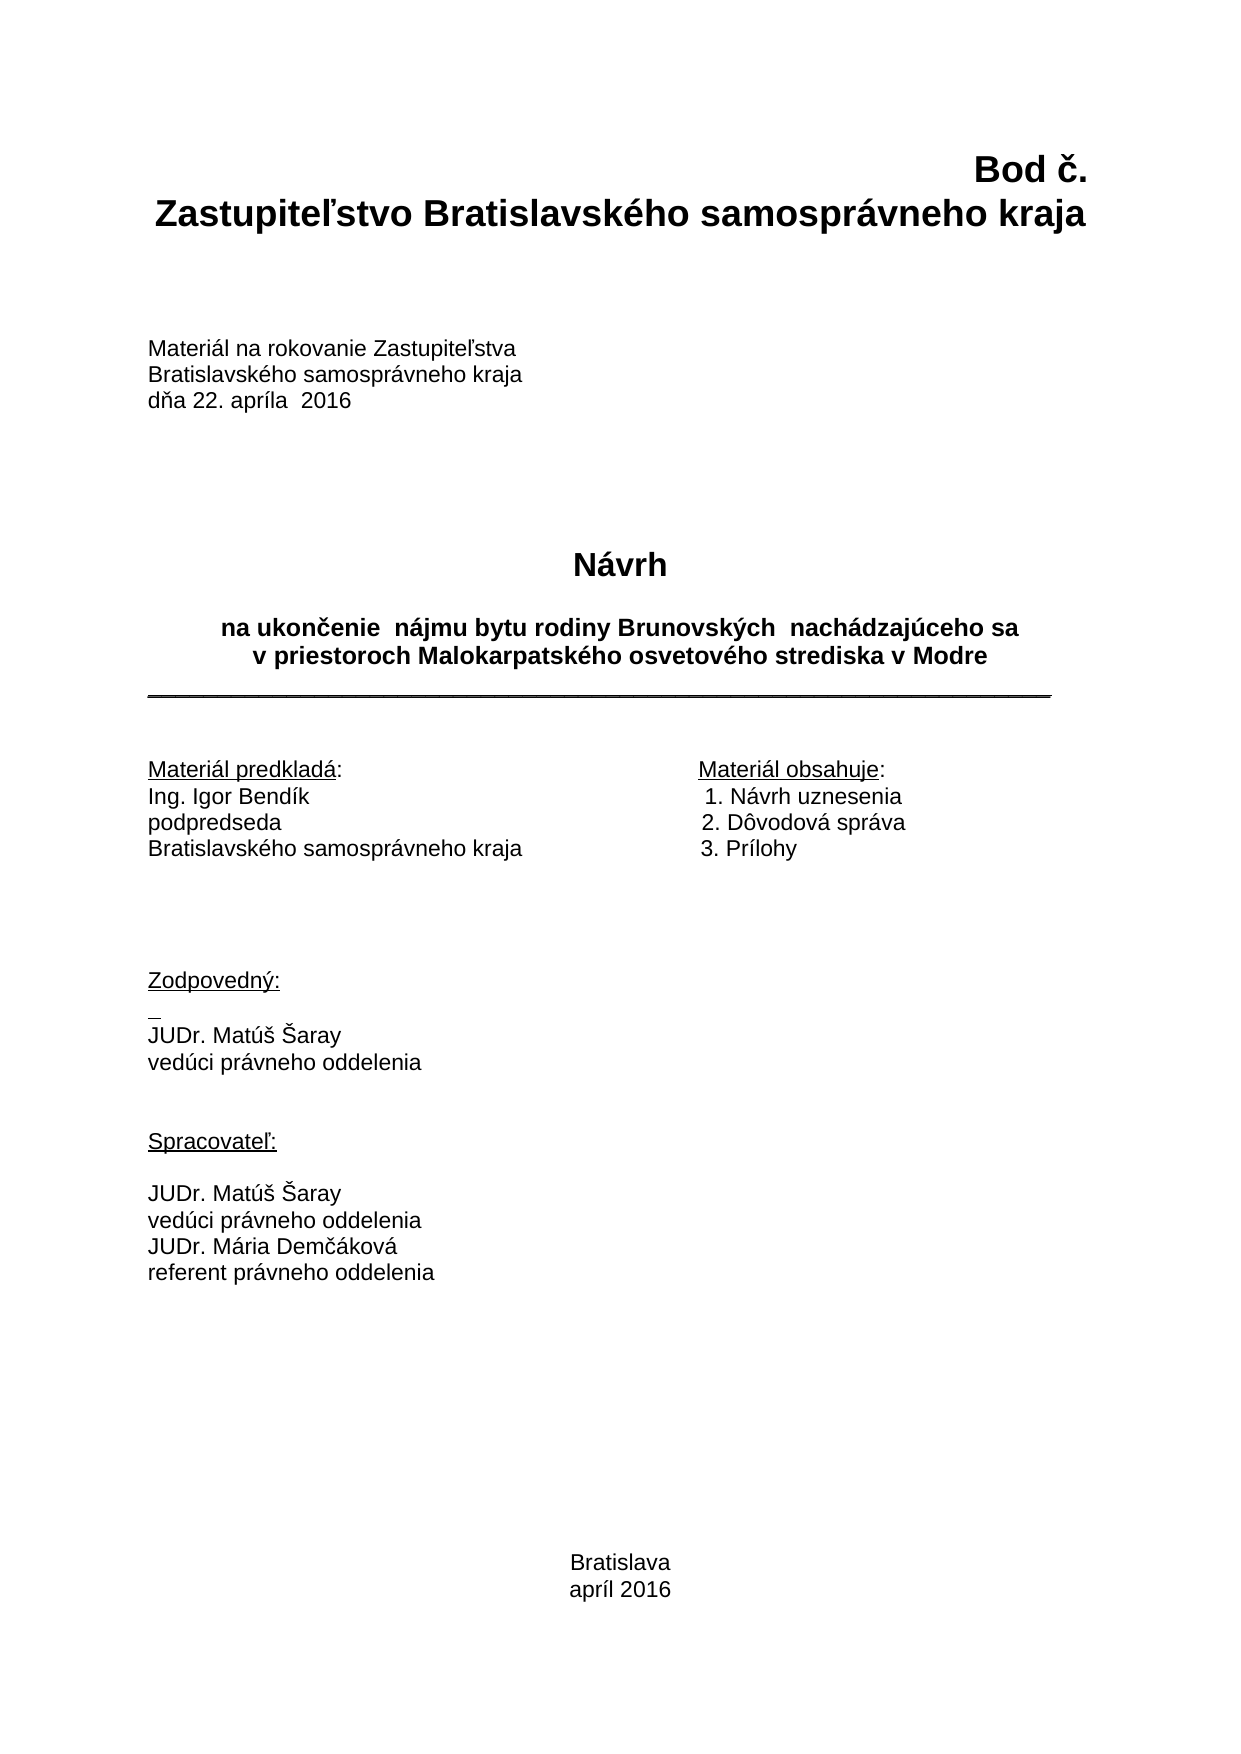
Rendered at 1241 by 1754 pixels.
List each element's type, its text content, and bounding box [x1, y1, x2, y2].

text dňa 22. apríla 2016 [148, 387, 1093, 413]
text podpredseda 2. Dôvodová správa [148, 809, 1093, 835]
text JUDr. Mária Demčáková [148, 1233, 1093, 1259]
text vedúci právneho oddelenia [148, 1048, 1093, 1075]
text _________________________________________________________________ [148, 670, 1093, 699]
text Materiál predkladá: Materiál obsahuje: [148, 756, 1093, 783]
text referent právneho oddelenia [148, 1259, 1093, 1286]
text Spracovateľ: [148, 1128, 1093, 1154]
text JUDr. Matúš Šaray [148, 1022, 1093, 1048]
text Ing. Igor Bendík 1. Návrh uznesenia [148, 783, 1093, 809]
text vedúci právneho oddelenia [148, 1207, 1093, 1233]
text na ukončenie nájmu bytu rodiny Brunovských nachádzajúceho sa v priestoroch Malokarpatského osvetového strediska v Modre [148, 612, 1093, 670]
text Zastupiteľstvo Bratislavského samosprávneho kraja [148, 191, 1093, 234]
text Bratislava [148, 1549, 1093, 1576]
text Návrh [148, 545, 1093, 584]
text Bratislavského samosprávneho kraja [148, 361, 1093, 387]
text JUDr. Matúš Šaray [148, 1180, 1093, 1207]
text Zodpovedný: [148, 967, 1093, 993]
text Materiál na rokovanie Zastupiteľstva [148, 334, 1093, 361]
text Bod č. [148, 148, 1093, 191]
text Bratislavského samosprávneho kraja 3. Prílohy [148, 835, 1093, 862]
text apríl 2016 [148, 1576, 1093, 1602]
